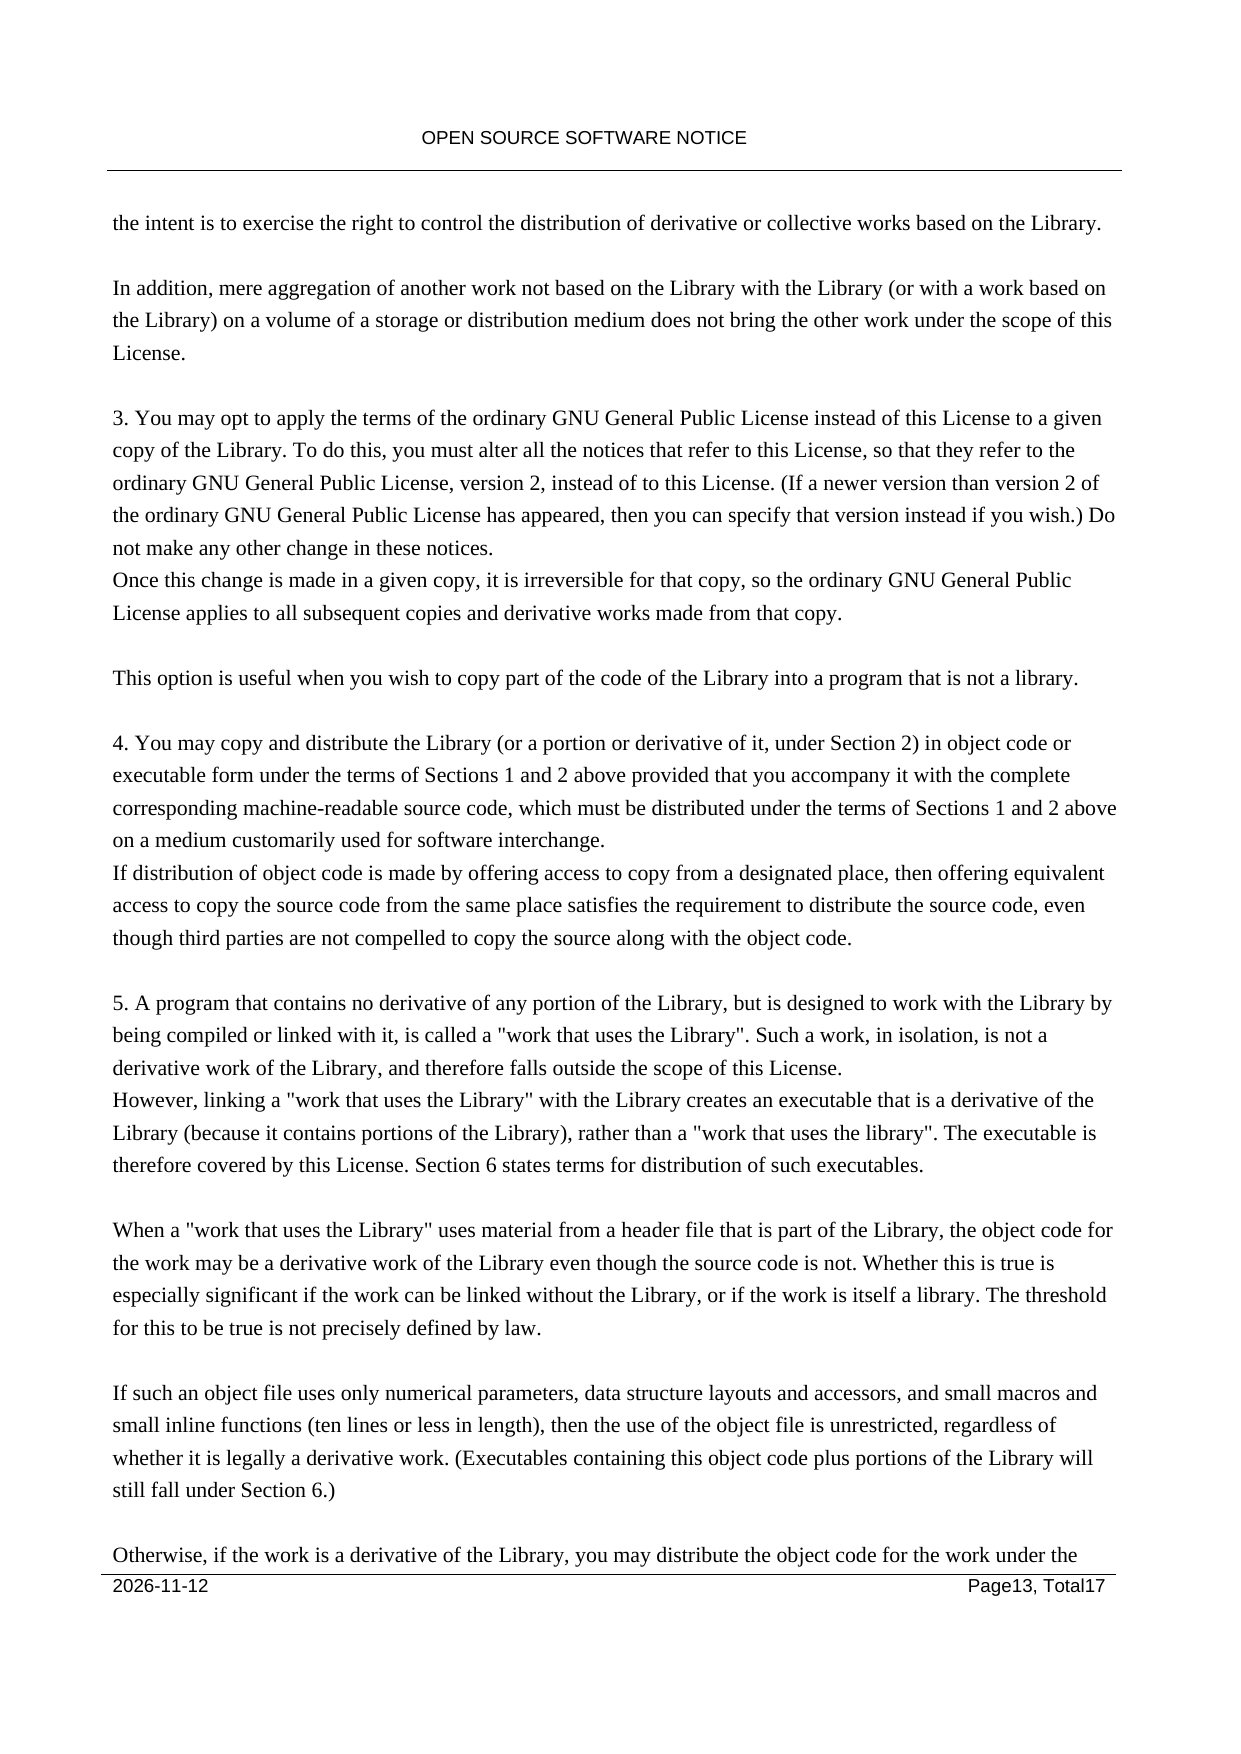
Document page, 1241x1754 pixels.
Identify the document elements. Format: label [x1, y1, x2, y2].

text [112, 206, 1128, 1571]
